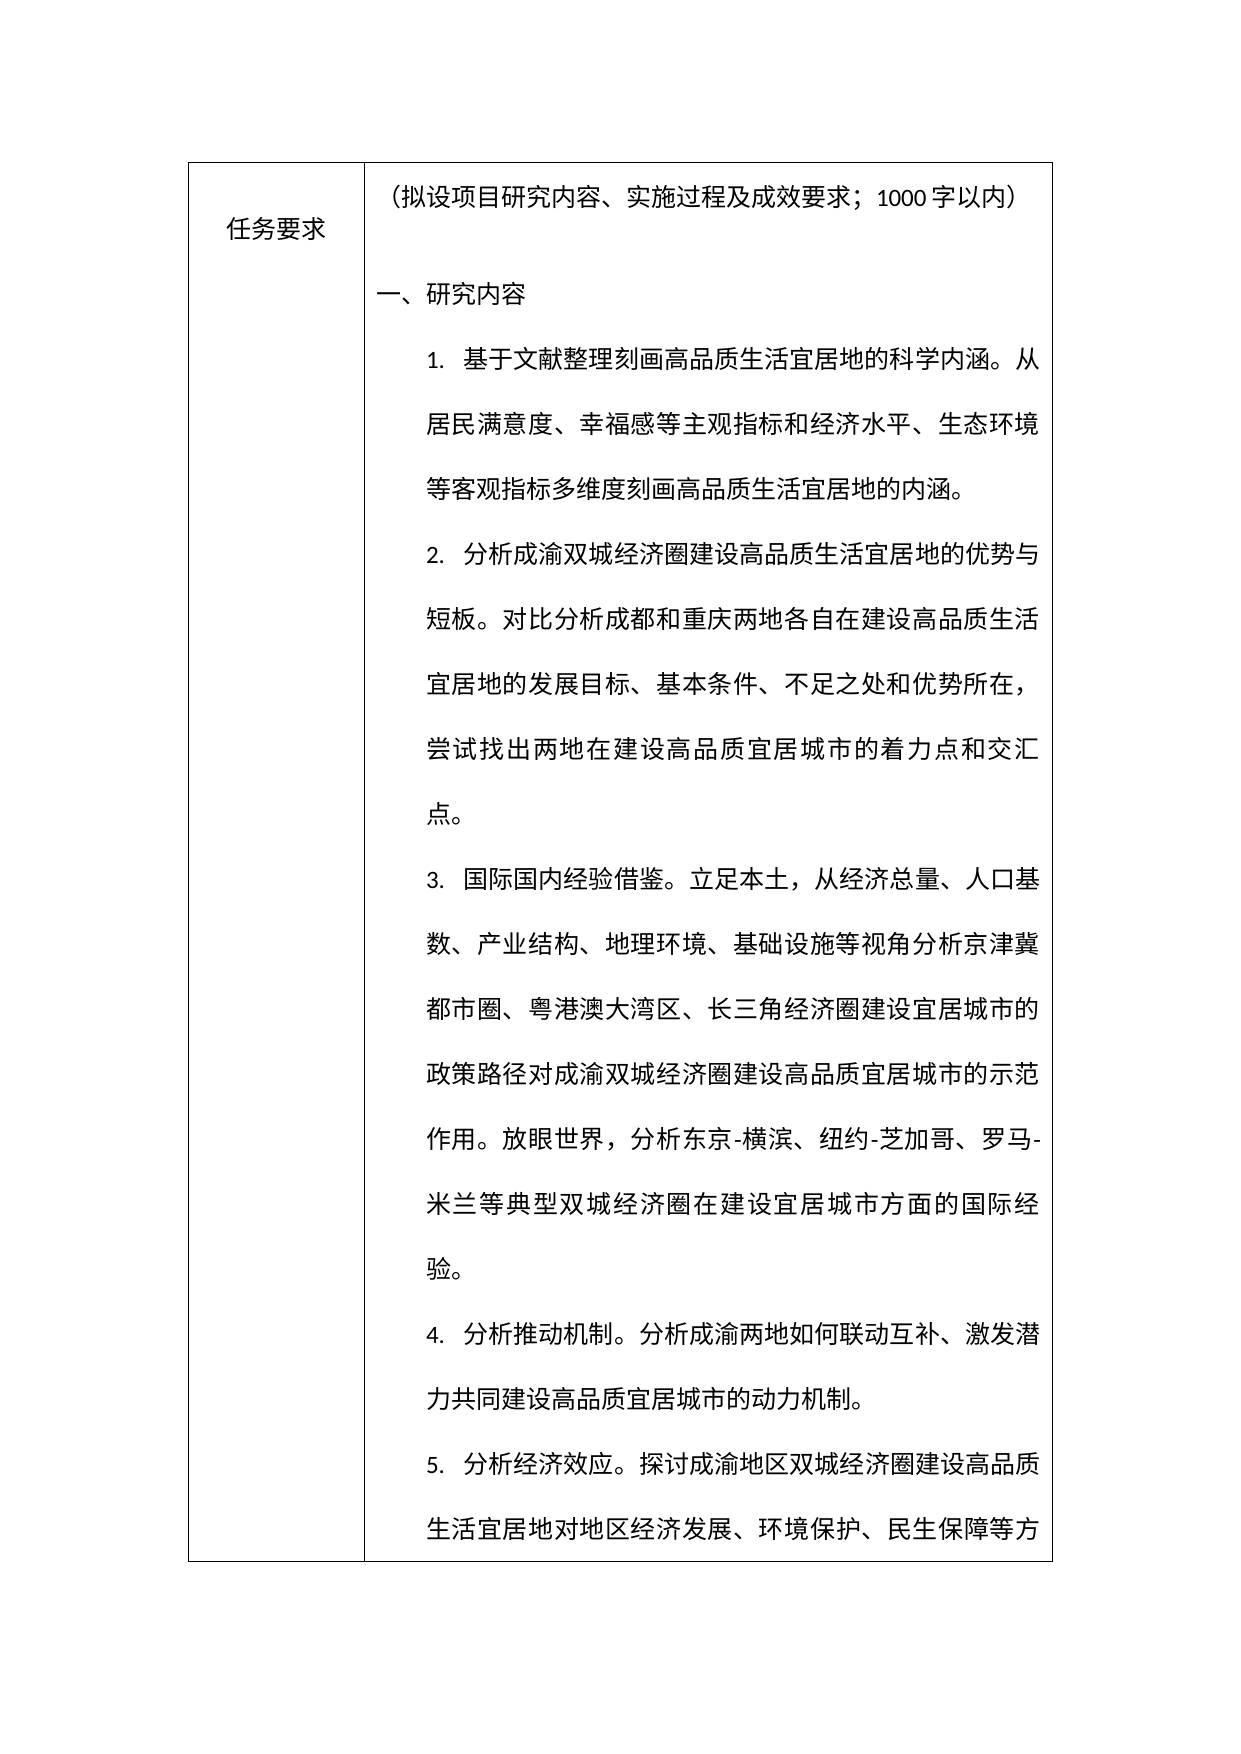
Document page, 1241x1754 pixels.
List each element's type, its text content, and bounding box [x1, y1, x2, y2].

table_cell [365, 163, 1052, 1561]
table_cell 任务要求 [189, 163, 364, 1561]
